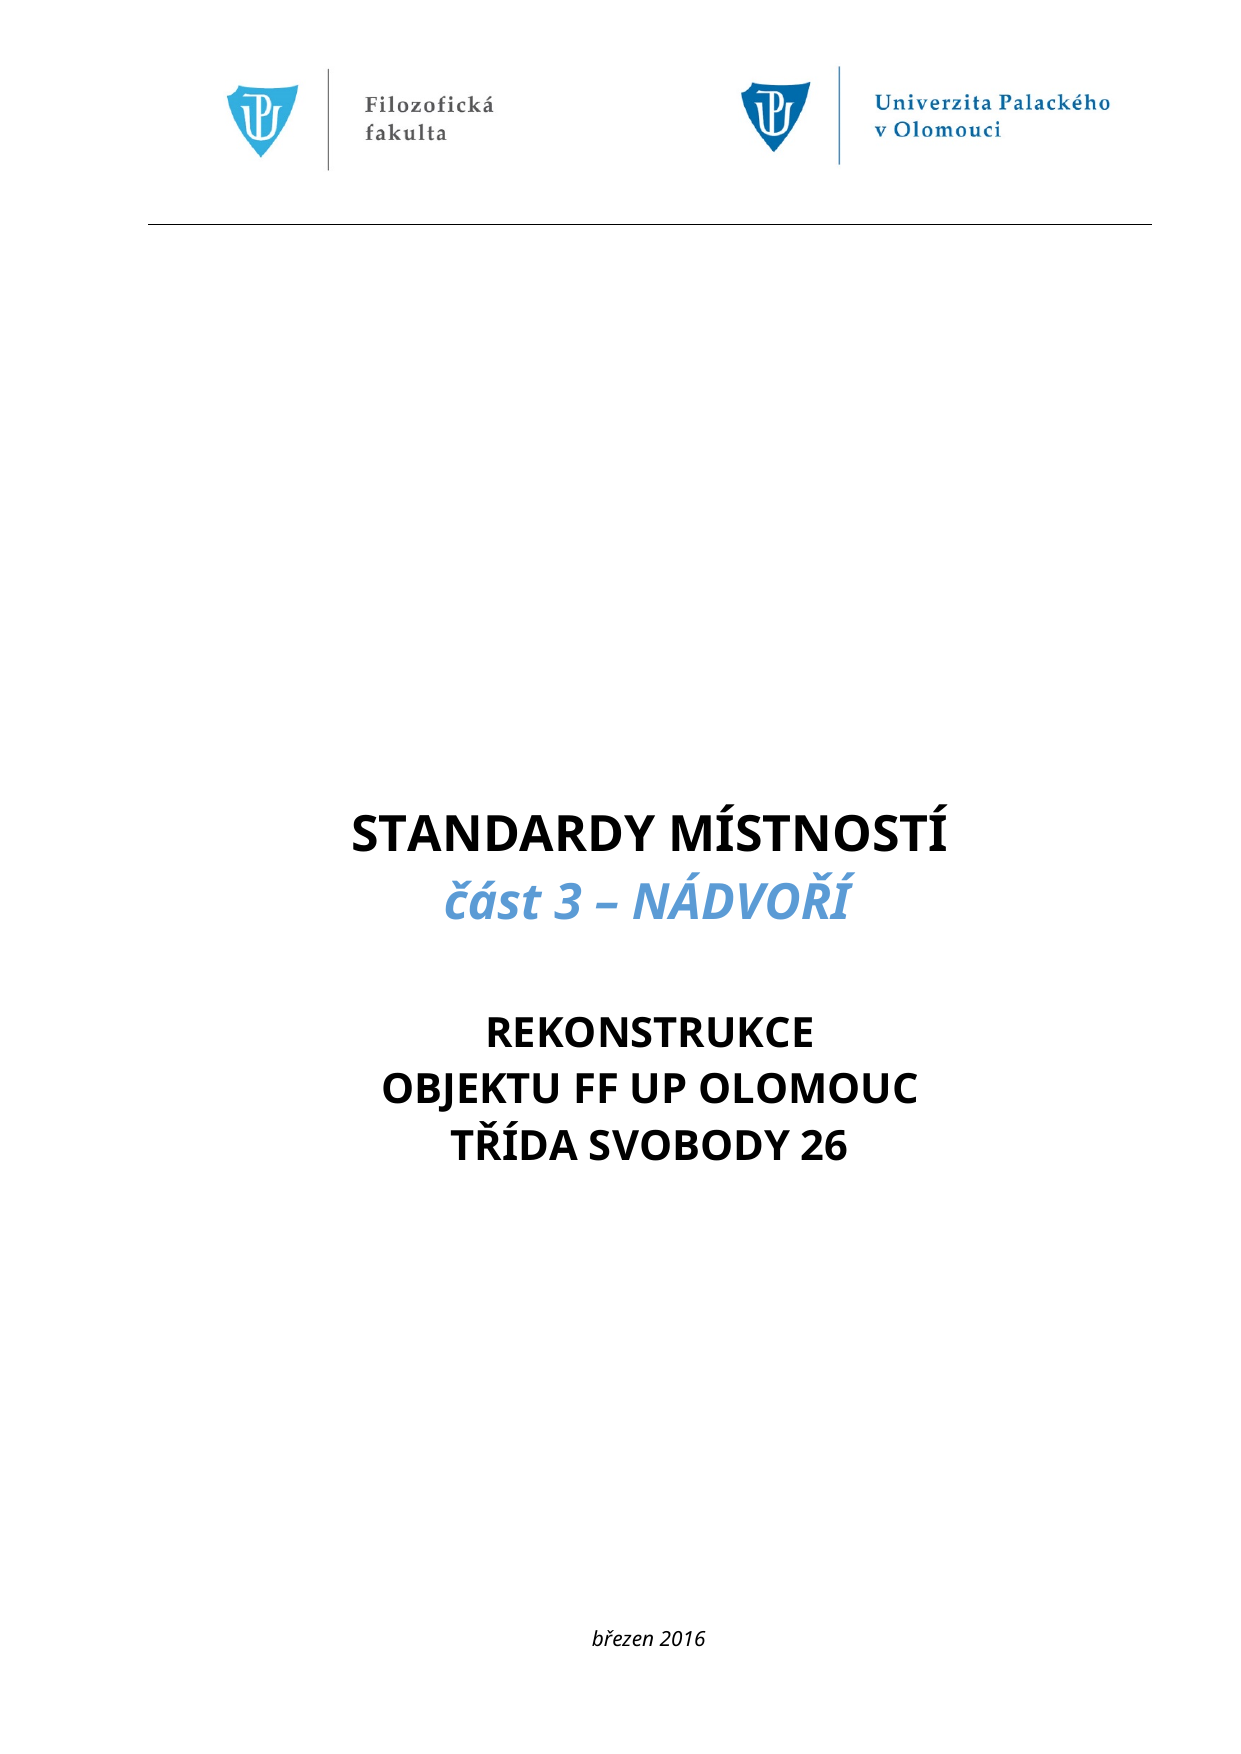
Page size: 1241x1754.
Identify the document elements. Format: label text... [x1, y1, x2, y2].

text OBJEKTU FF UP OLOMOUC [148, 1059, 1152, 1116]
picture [213, 56, 504, 181]
text část 3 – NÁDVOŘÍ [148, 866, 1152, 934]
text TŘÍDA SVOBODY 26 [148, 1116, 1152, 1173]
text STANDARDY MÍSTNOSTÍ [148, 798, 1152, 866]
text REKONSTRUKCE [148, 1003, 1152, 1059]
picture [726, 53, 1124, 178]
